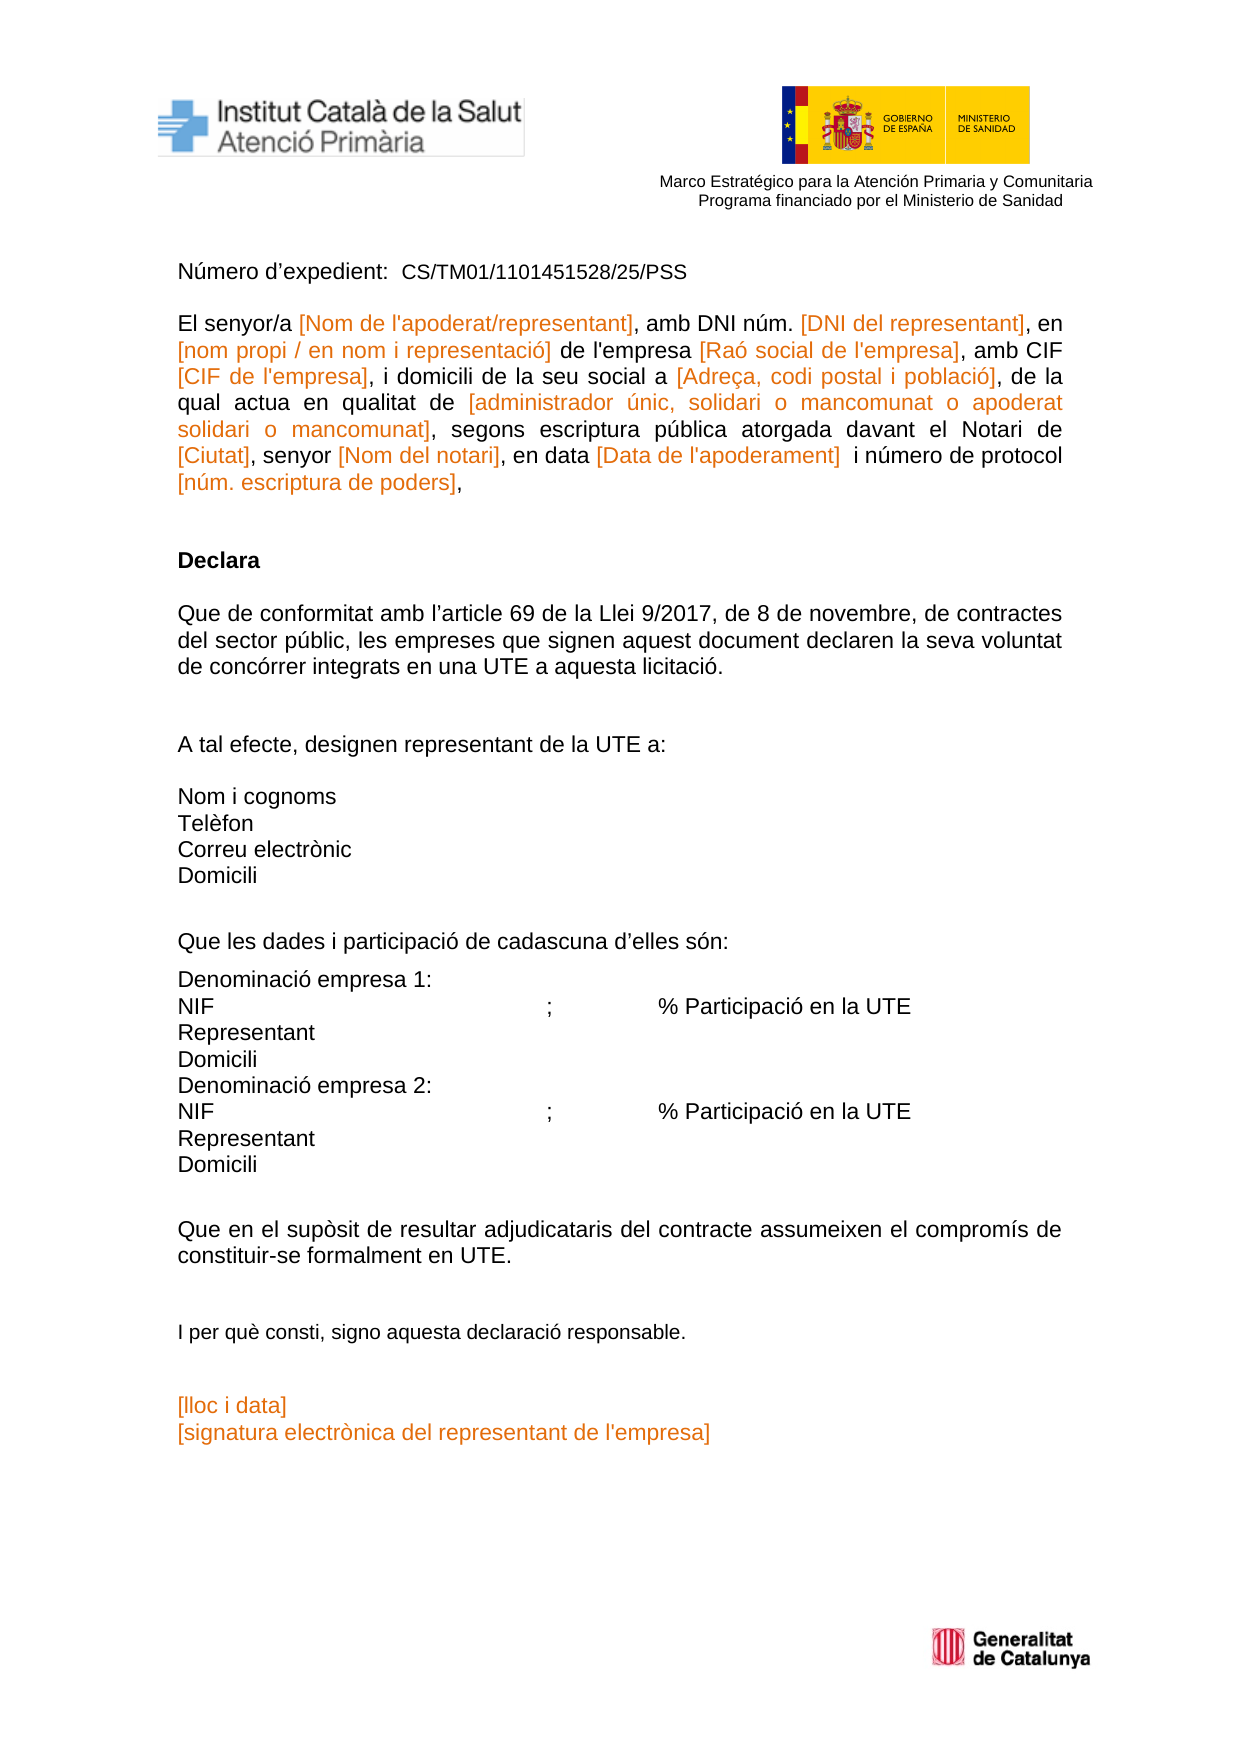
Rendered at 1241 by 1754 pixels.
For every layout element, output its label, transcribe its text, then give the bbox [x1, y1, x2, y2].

text NIF ; % Participació en la UTE [177, 1098, 1063, 1124]
text Declara [177, 547, 1063, 574]
text Que de conformitat amb l’article 69 de la Llei 9/2017, de 8 de novembre, de contractes del sector públic, les empreses que signen aquest document declaren la seva voluntat de concórrer integrats en una UTE a aquesta licitació. [177, 600, 1063, 679]
text [signatura electrònica del representant de l'empresa] [177, 1418, 1063, 1445]
text Representant [177, 1124, 1063, 1151]
text NIF ; % Participació en la UTE [177, 993, 1063, 1019]
text Correu electrònic [177, 836, 1063, 862]
text Domicili [177, 1151, 1063, 1177]
text Denominació empresa 1: [177, 966, 1063, 993]
picture [780, 84, 1031, 166]
text [lloc i data] [177, 1392, 1063, 1418]
text Representant [177, 1019, 1063, 1046]
text Domicili [177, 1046, 1063, 1072]
picture [157, 98, 525, 158]
text A tal efecte, designen representant de la UTE a: [177, 731, 1063, 757]
text Nom i cognoms [177, 783, 1063, 810]
text Que les dades i participació de cadascuna d’elles són: [177, 928, 1063, 954]
text Domicili [177, 862, 1063, 889]
text Número d’expedient: CS/TM01/1101451528/25/PSS [177, 258, 1063, 284]
text Que en el supòsit de resultar adjudicataris del contracte assumeixen el compromís de constituir-se formalment en UTE. [177, 1216, 1063, 1269]
picture [893, 1621, 1129, 1674]
text I per què consti, signo aquesta declaració responsable. [177, 1320, 1063, 1344]
text El senyor/a [Nom de l'apoderat/representant], amb DNI núm. [DNI del representant], en [nom propi / en nom i representació] de l'empresa [Raó social de l'empresa], amb CIF [CIF de l'empresa], i domicili de la seu social a [Adreça, codi postal i població], de la qual actua en qualitat de [administrador únic, solidari o mancomunat o apoderat solidari o mancomunat], segons escriptura pública atorgada davant el Notari de [Ciutat], senyor [Nom del notari], en data [Data de l'apoderament] i número de protocol [núm. escriptura de poders], [177, 310, 1063, 495]
text Telèfon [177, 810, 1063, 836]
text Denominació empresa 2: [177, 1072, 1063, 1098]
